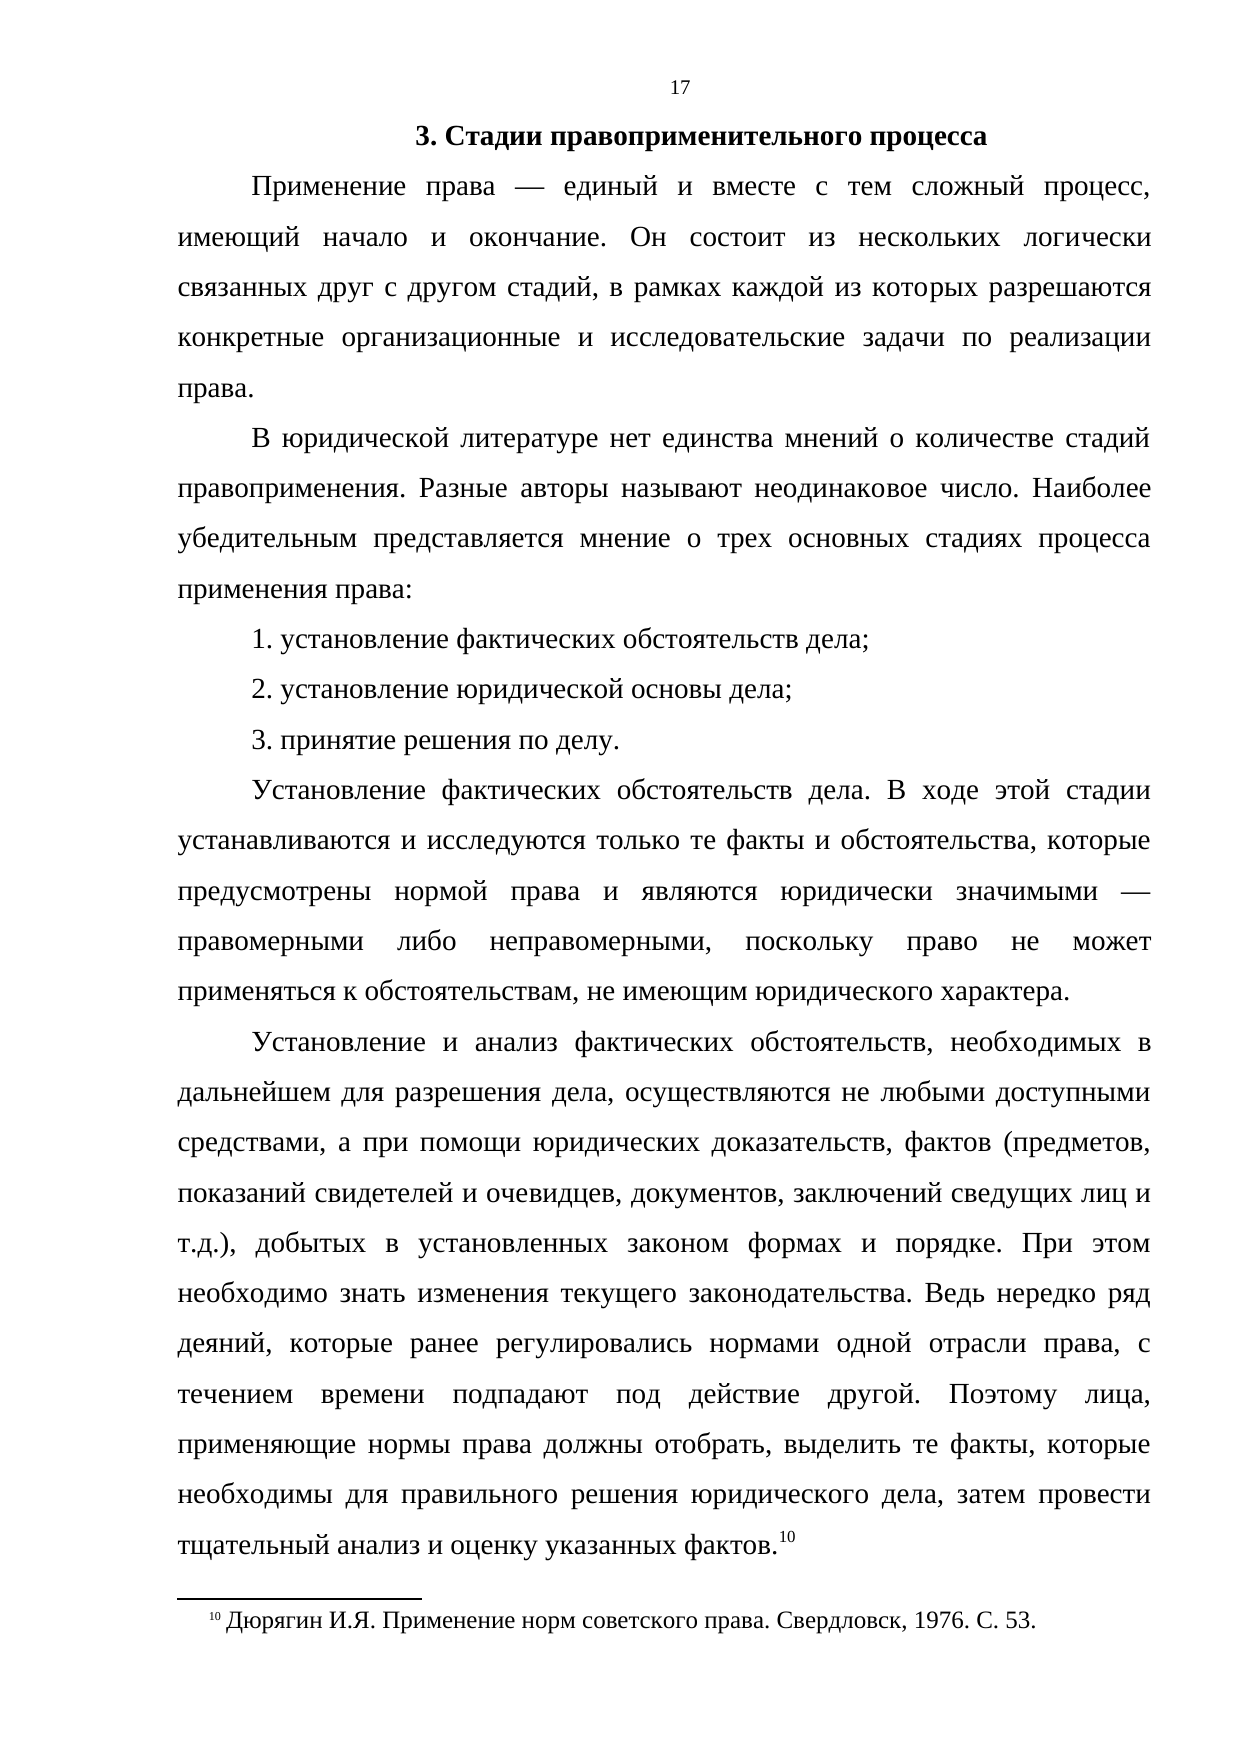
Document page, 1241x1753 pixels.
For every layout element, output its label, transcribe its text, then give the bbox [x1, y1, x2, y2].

text 3. Стадии правоприменительного процесса [177, 118, 1152, 152]
text Установление фактических обстоятельств дела. В ходе этой стадии устанавливаются и исследуются только те факты и обстоятельства, которые предусмотрены нормой права и являются юридически значимыми — правомерными либо неправомерными, поскольку право не может применяться к обстоятельствам, не имеющим юридического характера. [177, 772, 1152, 1007]
text В юридической литературе нет единства мнений о количестве стадий правоприменения. Разные авторы называют неодинаковое число. Наиболее убедительным представляется мнение о трех основных стадиях процесса применения права: [177, 420, 1152, 604]
text 2. установление юридической основы дела; [177, 672, 1152, 705]
text Установление и анализ фактических обстоятельств, необходимых в дальнейшем для разрешения дела, осуществляются не любыми доступными средствами, а при помощи юридических доказательств, фактов (предметов, показаний свидетелей и очевидцев, документов, заключений сведущих лиц и т.д.), добытых в установленных законом формах и порядке. При этом необходимо знать изменения текущего законодательства. Ведь нередко ряд деяний, которые ранее регулировались нормами одной отрасли права, с течением времени подпадают под действие другой. Поэтому лица, применяющие нормы права должны отобрать, выделить те факты, которые необходимы для правильного решения юридического дела, затем провести тщательный анализ и оценку указанных фактов. [177, 1024, 1152, 1560]
text 3. принятие решения по делу. [177, 722, 1152, 755]
text 1. установление фактических обстоятельств дела; [177, 621, 1152, 655]
text Применение права — единый и вместе с тем сложный процесс, имеющий начало и окончание. Он состоит из нескольких логически связанных друг с другом стадий, в рамках каждой из которых разрешаются конкретные организационные и исследовательские задачи по реализации права. [177, 168, 1152, 403]
